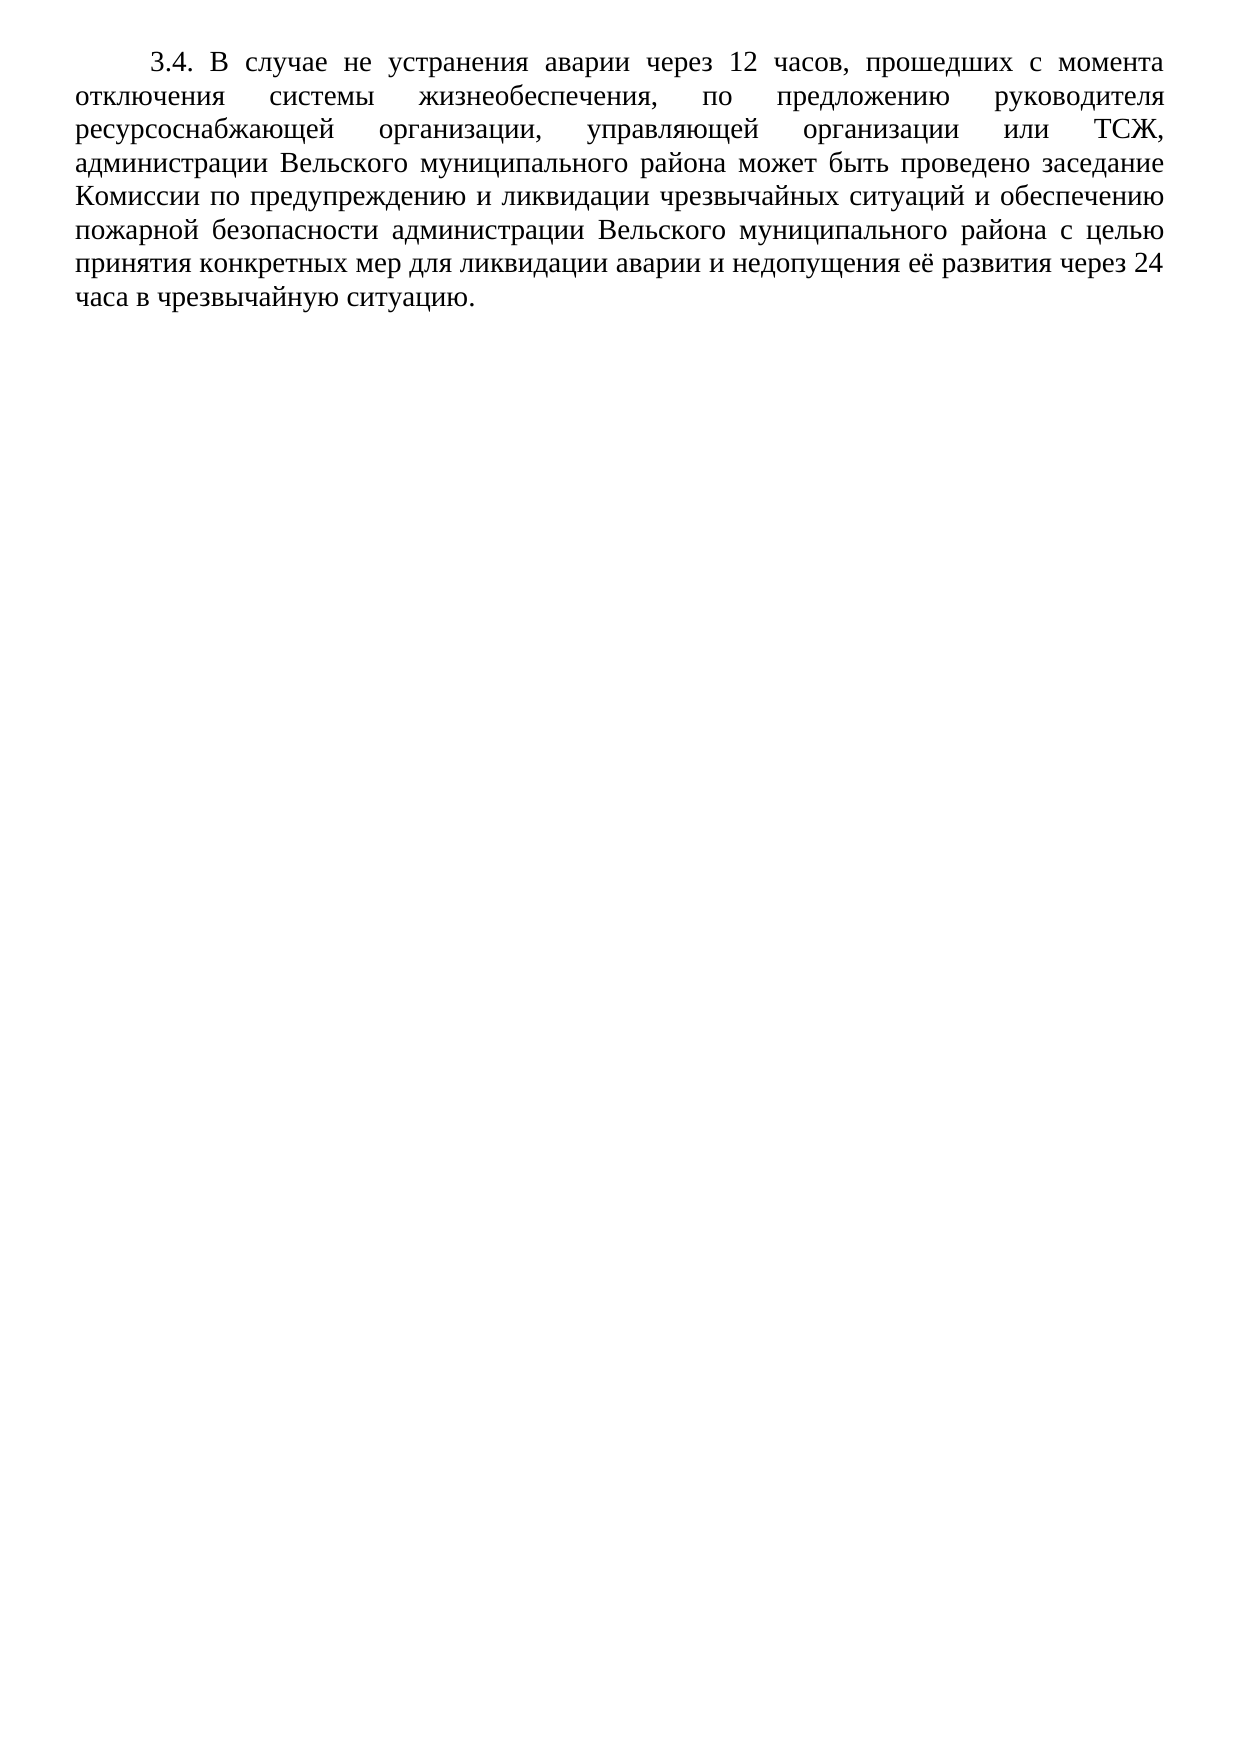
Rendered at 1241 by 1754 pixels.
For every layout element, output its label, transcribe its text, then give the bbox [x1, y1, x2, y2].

text 3.4. В случае не устранения аварии через 12 часов, прошедших с момента отключения системы жизнеобеспечения, по предложению руководителя ресурсоснабжающей организации, управляющей организации или ТСЖ, администрации Вельского муниципального района может быть проведено заседание Комиссии по предупреждению и ликвидации чрезвычайных ситуаций и обеспечению пожарной безопасности администрации Вельского муниципального района с целью принятия конкретных мер для ликвидации аварии и недопущения её развития через 24 часа в чрезвычайную ситуацию. [75, 44, 1165, 313]
